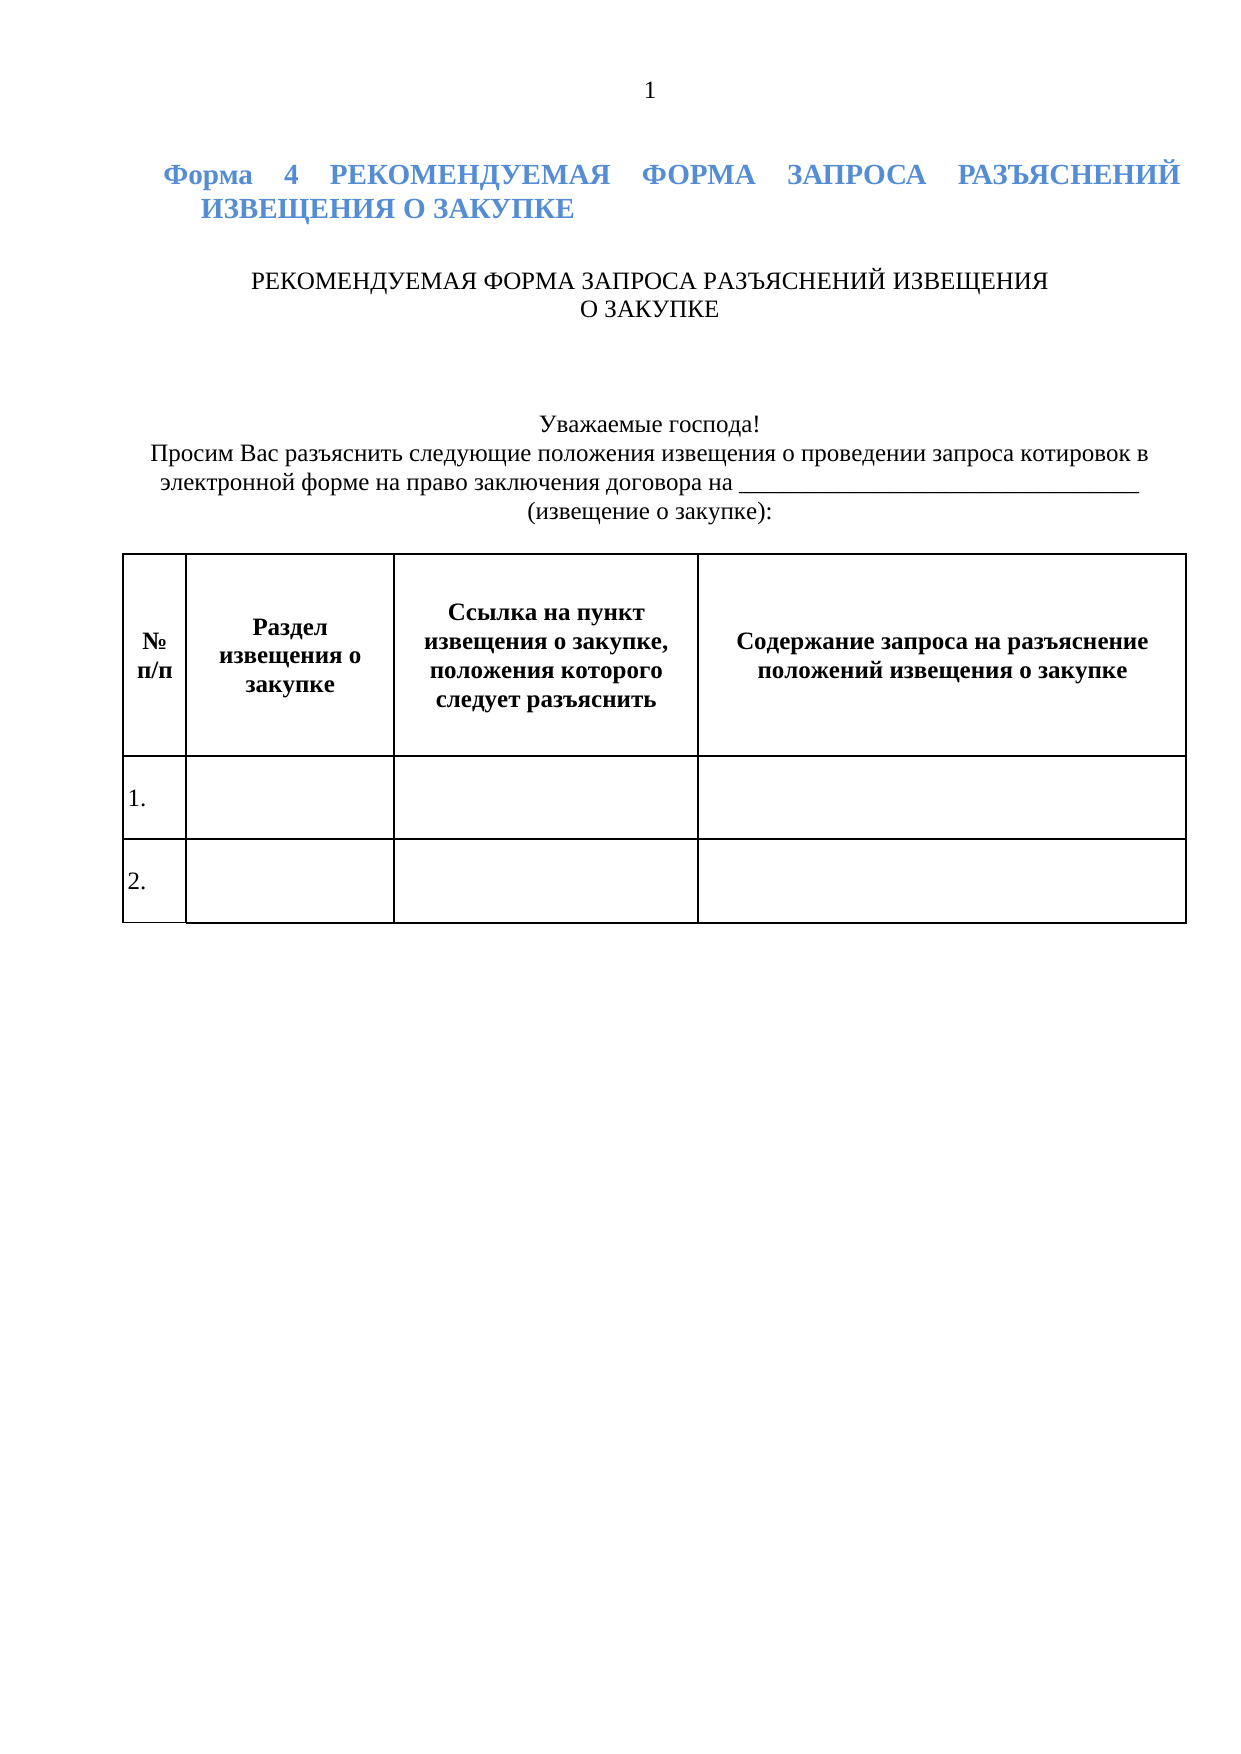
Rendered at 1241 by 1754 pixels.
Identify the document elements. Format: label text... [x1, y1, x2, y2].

table_header № п/п [124, 555, 185, 755]
table_cell [395, 757, 697, 838]
text Уважаемые господа! [118, 409, 1181, 438]
table_cell [187, 757, 393, 838]
table_cell 1. [124, 757, 185, 838]
table_cell [395, 840, 697, 922]
table_header Ссылка на пункт извещения о закупке, положения которого следует разъяснить [395, 555, 697, 755]
table_header Содержание запроса на разъяснение положений извещения о закупке [699, 555, 1185, 755]
table_cell [699, 757, 1185, 838]
subtitle Форма 4 РЕКОМЕНДУЕМАЯ ФОРМА ЗАПРОСА РАЗЪЯСНЕНИЙ ИЗВЕЩЕНИЯ О ЗАКУПКЕ [163, 157, 1181, 224]
table_header Раздел извещения о закупке [187, 555, 393, 755]
text РЕКОМЕНДУЕМАЯ ФОРМА ЗАПРОСА РАЗЪЯСНЕНИЙ ИЗВЕЩЕНИЯ [118, 266, 1181, 294]
table_cell [187, 840, 393, 922]
table_cell 2. [124, 840, 185, 922]
text Просим Вас разъяснить следующие положения извещения о проведении запроса котировок в электронной форме на право заключения договора на ________________________________ (извещение о закупке): [118, 438, 1181, 524]
text О ЗАКУПКЕ [118, 294, 1181, 323]
table_cell [699, 840, 1185, 922]
